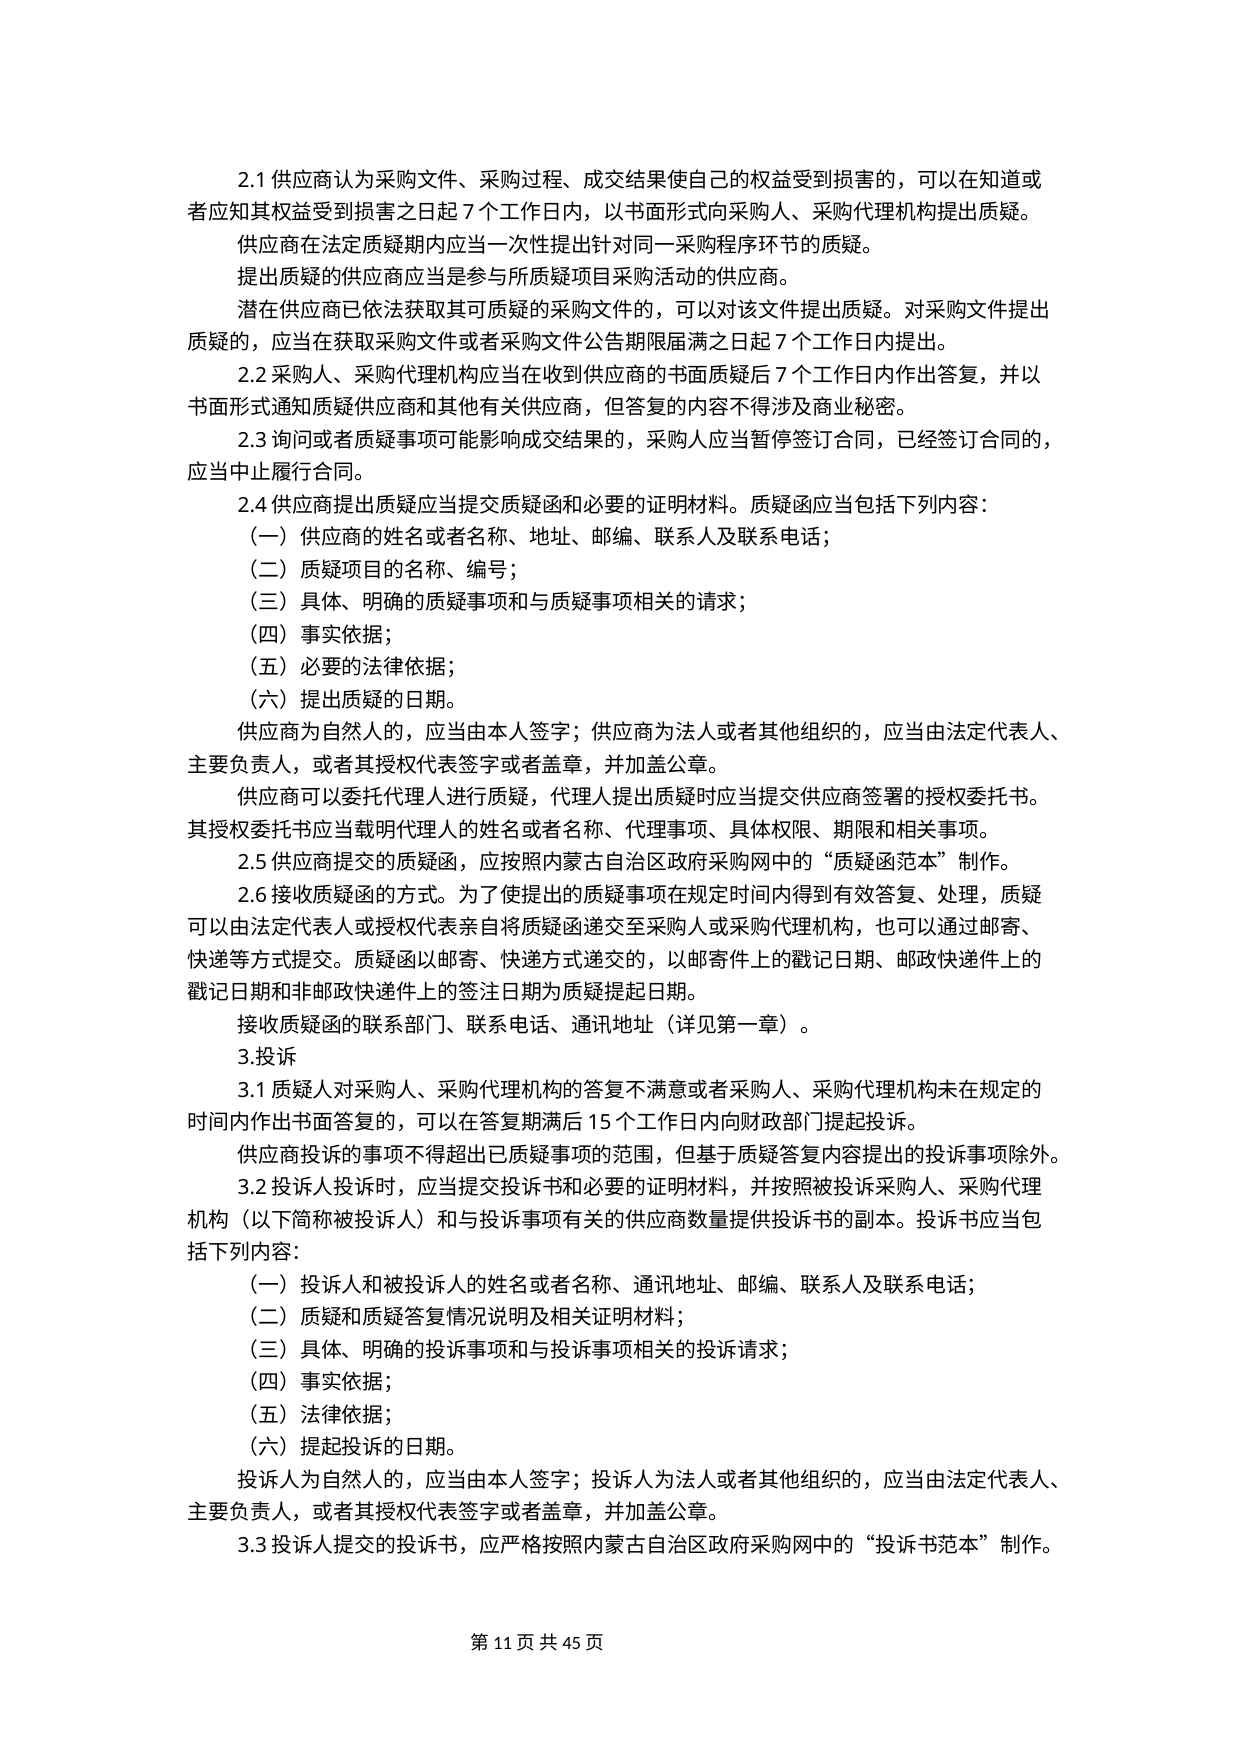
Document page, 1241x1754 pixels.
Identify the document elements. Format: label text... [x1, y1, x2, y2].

text （四）事实依据； [187, 1364, 1053, 1397]
text 2.2采购人、采购代理机构应当在收到供应商的书面质疑后7个工作日内作出答复，并以书面形式通知质疑供应商和其他有关供应商，但答复的内容不得涉及商业秘密。 [187, 357, 1053, 422]
text 3.3投诉人提交的投诉书，应严格按照内蒙古自治区政府采购网中的“投诉书范本”制作。 [187, 1527, 1053, 1559]
text （二）质疑和质疑答复情况说明及相关证明材料； [187, 1299, 1053, 1332]
text 提出质疑的供应商应当是参与所质疑项目采购活动的供应商。 [187, 259, 1053, 292]
text （四）事实依据； [187, 617, 1053, 649]
text 3.1质疑人对采购人、采购代理机构的答复不满意或者采购人、采购代理机构未在规定的时间内作出书面答复的，可以在答复期满后15个工作日内向财政部门提起投诉。 [187, 1072, 1053, 1137]
text 2.5供应商提交的质疑函，应按照内蒙古自治区政府采购网中的“质疑函范本”制作。 [187, 844, 1053, 877]
text （六）提起投诉的日期。 [187, 1429, 1053, 1462]
text 2.3询问或者质疑事项可能影响成交结果的，采购人应当暂停签订合同，已经签订合同的，应当中止履行合同。 [187, 422, 1053, 487]
text 3.投诉 [187, 1039, 1053, 1072]
text 3.2投诉人投诉时，应当提交投诉书和必要的证明材料，并按照被投诉采购人、采购代理机构（以下简称被投诉人）和与投诉事项有关的供应商数量提供投诉书的副本。投诉书应当包括下列内容： [187, 1169, 1053, 1267]
text 供应商为自然人的，应当由本人签字；供应商为法人或者其他组织的，应当由法定代表人、主要负责人，或者其授权代表签字或者盖章，并加盖公章。 [187, 714, 1053, 779]
text 投诉人为自然人的，应当由本人签字；投诉人为法人或者其他组织的，应当由法定代表人、主要负责人，或者其授权代表签字或者盖章，并加盖公章。 [187, 1462, 1053, 1527]
text （三）具体、明确的投诉事项和与投诉事项相关的投诉请求； [187, 1332, 1053, 1364]
text 2.4供应商提出质疑应当提交质疑函和必要的证明材料。质疑函应当包括下列内容： [187, 487, 1053, 519]
text （一）供应商的姓名或者名称、地址、邮编、联系人及联系电话； [187, 519, 1053, 552]
text （五）法律依据； [187, 1397, 1053, 1429]
text 潜在供应商已依法获取其可质疑的采购文件的，可以对该文件提出质疑。对采购文件提出质疑的，应当在获取采购文件或者采购文件公告期限届满之日起7个工作日内提出。 [187, 292, 1053, 357]
text （一）投诉人和被投诉人的姓名或者名称、通讯地址、邮编、联系人及联系电话； [187, 1267, 1053, 1299]
text 2.1供应商认为采购文件、采购过程、成交结果使自己的权益受到损害的，可以在知道或者应知其权益受到损害之日起7个工作日内，以书面形式向采购人、采购代理机构提出质疑。 [187, 162, 1053, 227]
text 接收质疑函的联系部门、联系电话、通讯地址（详见第一章）。 [187, 1007, 1053, 1039]
text 供应商在法定质疑期内应当一次性提出针对同一采购程序环节的质疑。 [187, 227, 1053, 259]
text （二）质疑项目的名称、编号； [187, 552, 1053, 584]
text （五）必要的法律依据； [187, 649, 1053, 682]
text 2.6接收质疑函的方式。为了使提出的质疑事项在规定时间内得到有效答复、处理，质疑可以由法定代表人或授权代表亲自将质疑函递交至采购人或采购代理机构，也可以通过邮寄、快递等方式提交。质疑函以邮寄、快递方式递交的，以邮寄件上的戳记日期、邮政快递件上的戳记日期和非邮政快递件上的签注日期为质疑提起日期。 [187, 877, 1053, 1007]
text （六）提出质疑的日期。 [187, 682, 1053, 714]
text 供应商可以委托代理人进行质疑，代理人提出质疑时应当提交供应商签署的授权委托书。其授权委托书应当载明代理人的姓名或者名称、代理事项、具体权限、期限和相关事项。 [187, 779, 1053, 844]
text 供应商投诉的事项不得超出已质疑事项的范围，但基于质疑答复内容提出的投诉事项除外。 [187, 1137, 1053, 1169]
text （三）具体、明确的质疑事项和与质疑事项相关的请求； [187, 584, 1053, 617]
